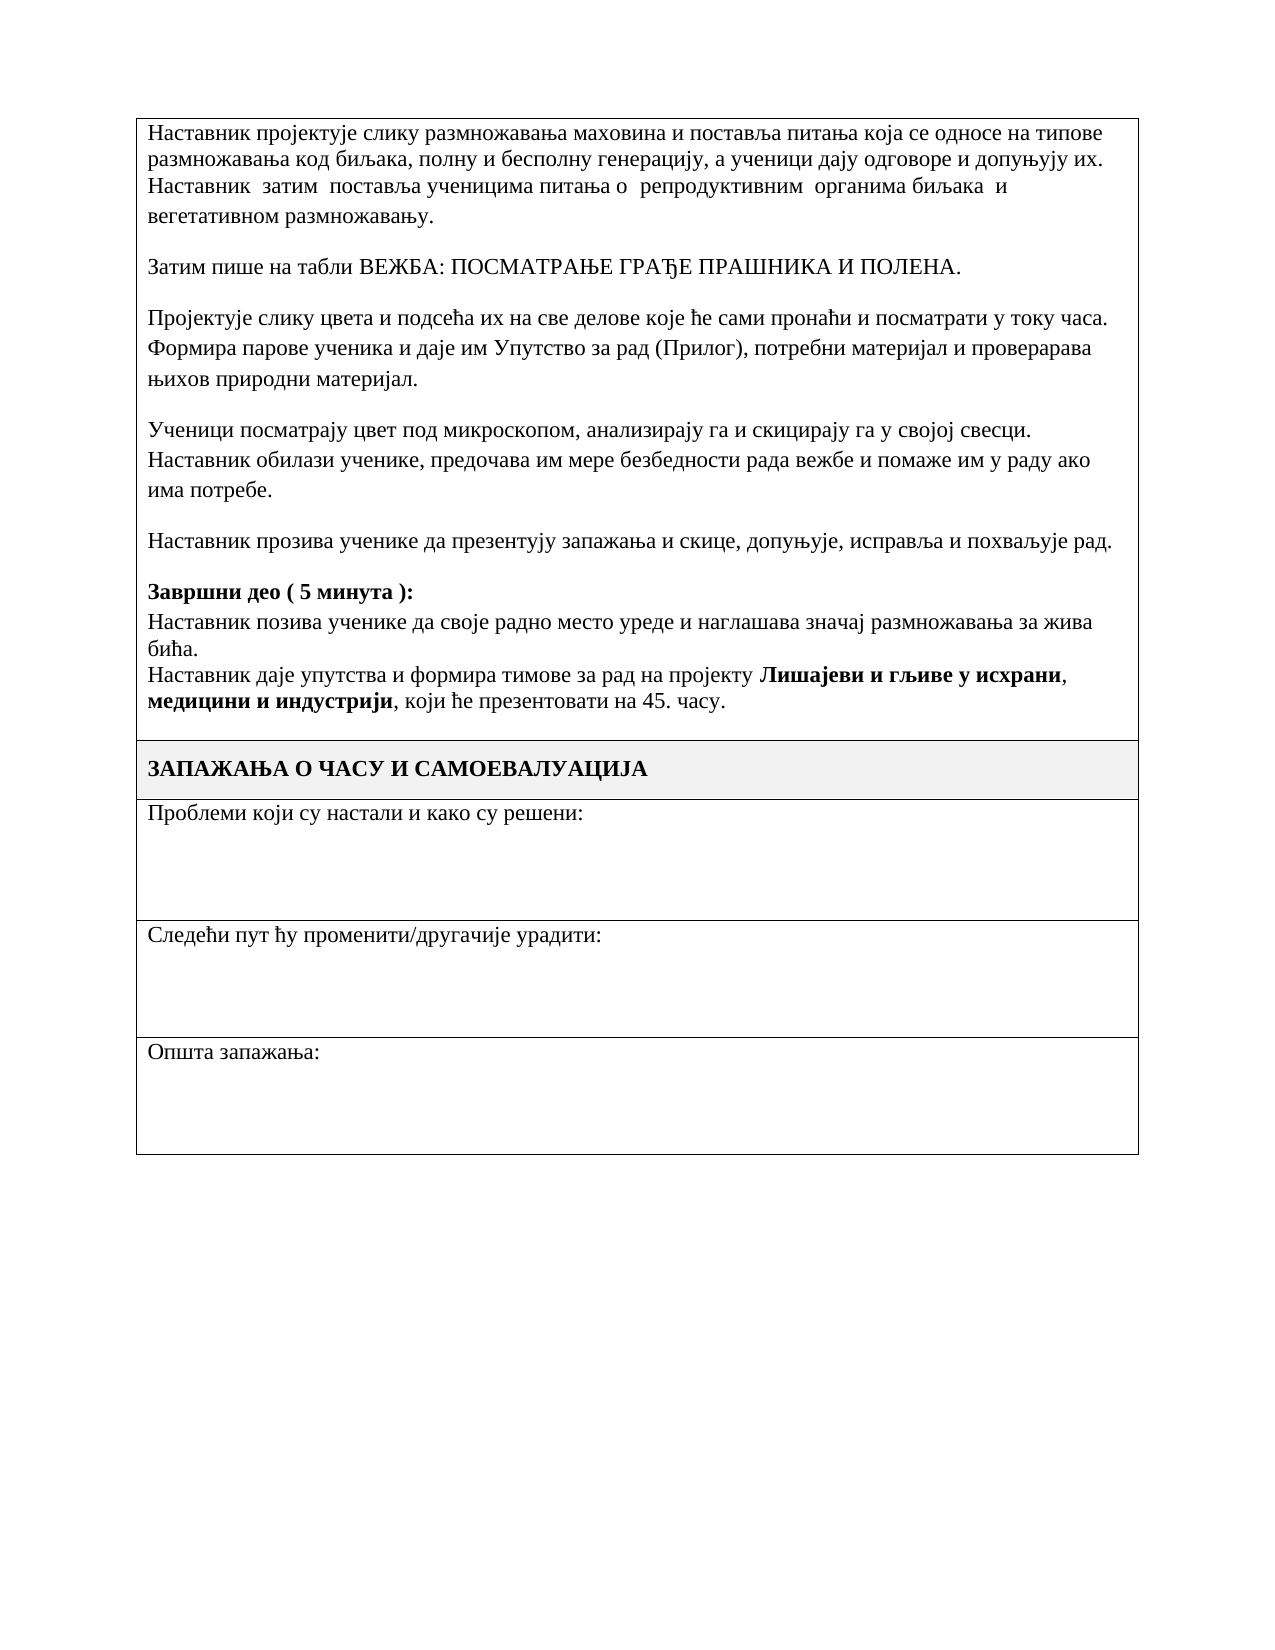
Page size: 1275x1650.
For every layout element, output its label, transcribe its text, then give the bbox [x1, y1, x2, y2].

table_cell Општа запажања: [137, 1038, 1138, 1154]
table_cell ЗАПАЖАЊА О ЧАСУ И САМОЕВАЛУАЦИЈА [137, 741, 1138, 798]
table_cell Следећи пут ћу променити/другачије урадити: [137, 921, 1138, 1037]
table_cell Проблеми који су настали и како су решени: [137, 800, 1138, 920]
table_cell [137, 119, 1138, 740]
